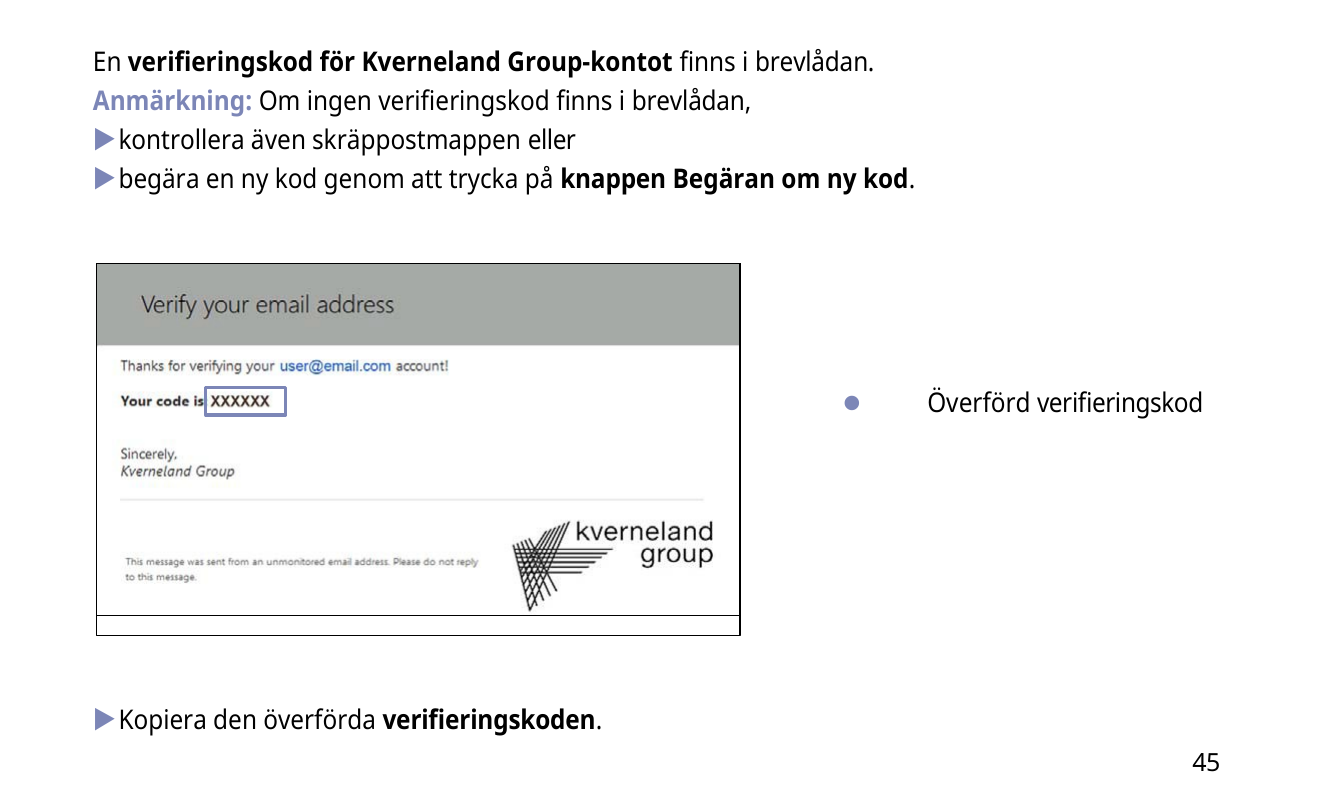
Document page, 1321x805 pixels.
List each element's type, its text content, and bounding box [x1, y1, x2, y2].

text En verifieringskod för Kverneland Group-kontot finns i brevlådan. [93, 42, 1258, 79]
list Överförd verifieringskod [842, 383, 1258, 420]
list Kopiera den överförda verifieringskoden. [92, 701, 1258, 737]
list begära en ny kod genom att trycka på knappen Begäran om ny kod. [92, 159, 1258, 196]
text Anmärkning: Om ingen verifieringskod finns i brevlådan, [93, 81, 1258, 118]
list kontrollera även skräppostmappen eller [92, 121, 1258, 158]
picture [97, 264, 739, 615]
